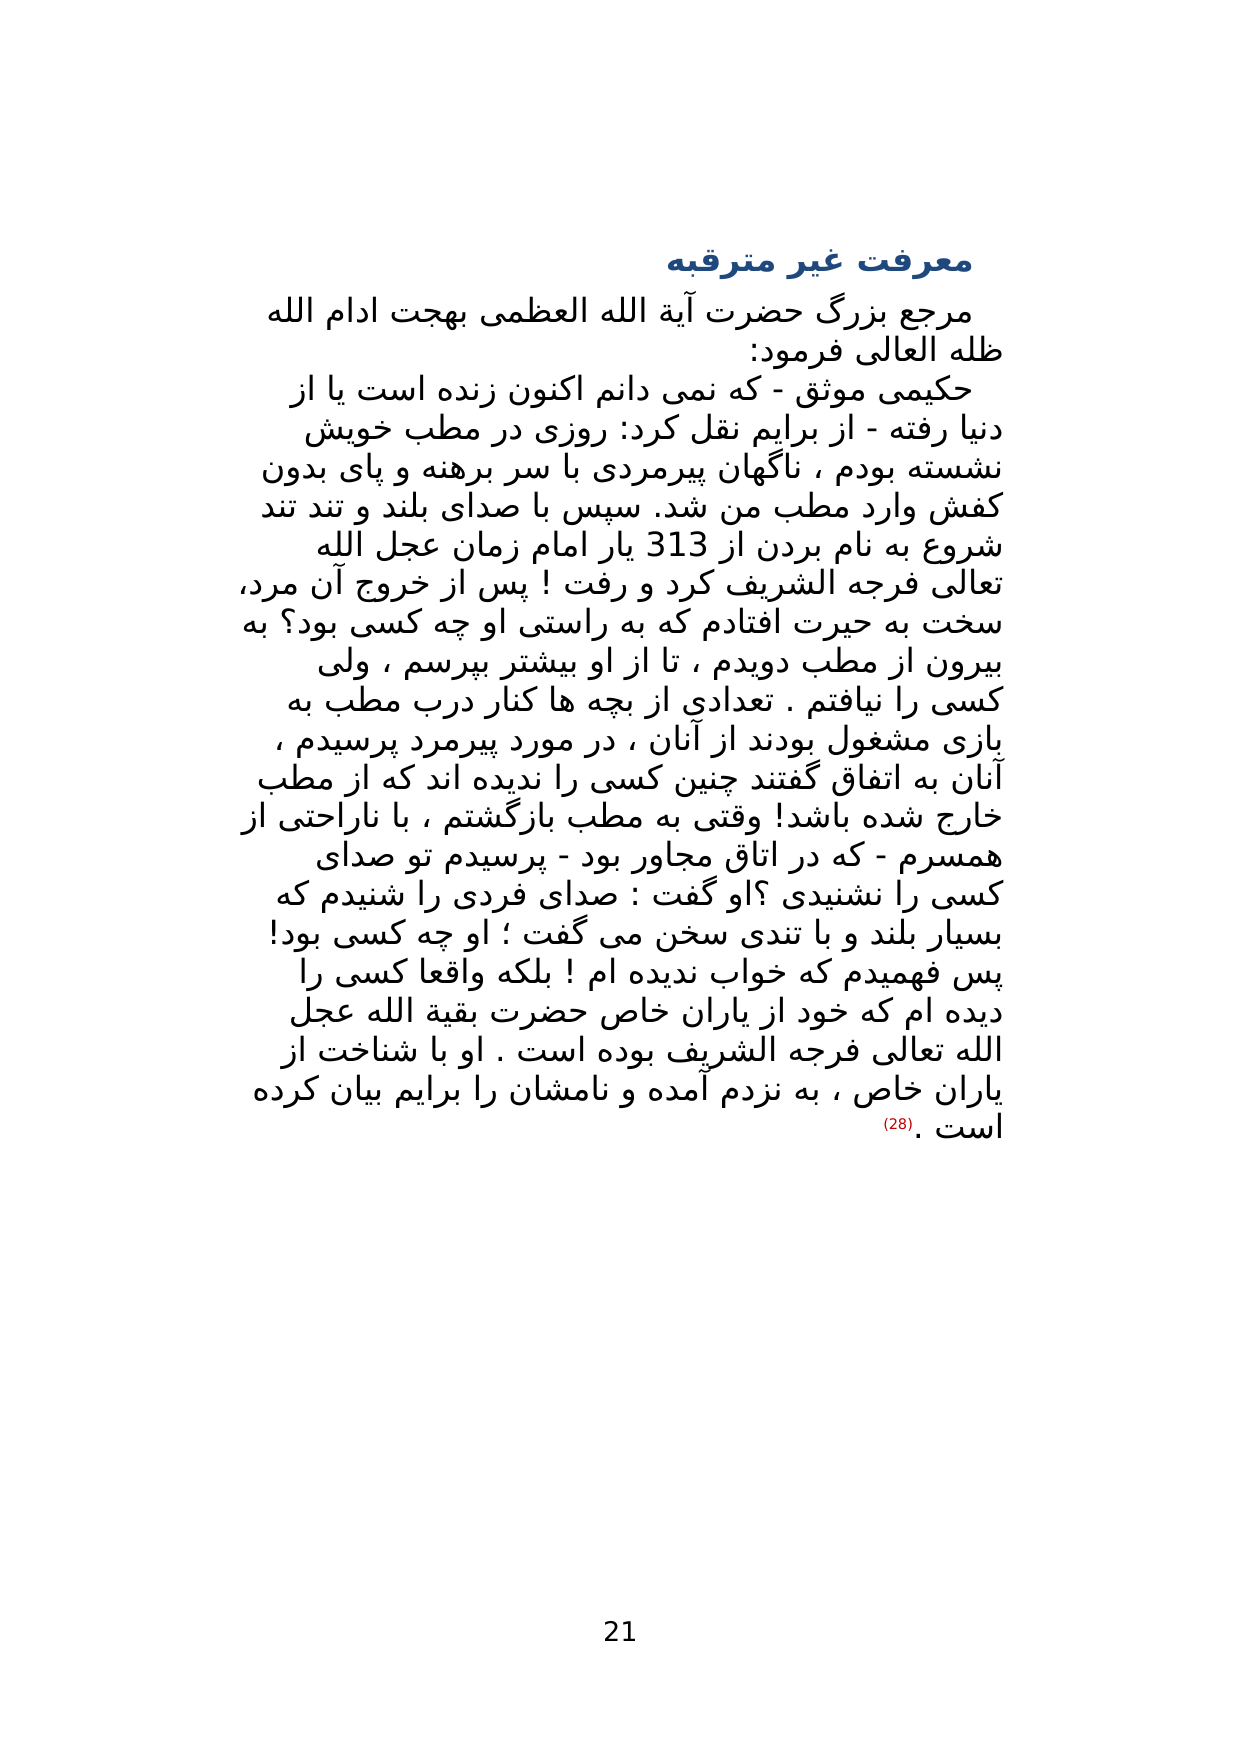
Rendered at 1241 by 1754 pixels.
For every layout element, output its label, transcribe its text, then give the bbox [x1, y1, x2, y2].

text مرجع بزرگ حضرت آیة الله العظمی بهجت ادام الله ظله العالی فرمود: [236, 292, 1004, 369]
subtitle معرفت غیر مترقبه [236, 241, 1004, 279]
text حکیمی موثق - که نمی دانم اکنون زنده است یا از دنیا رفته - از برایم نقل کرد: روزی در مطب خویش نشسته بودم ، ناگهان پیرمردی با سر برهنه و پای بدون کفش وارد مطب من شد. سپس با صدای بلند و تند تند شروع به نام بردن از 313 یار امام زمان عجل الله تعالی فرجه الشریف کرد و رفت ! پس از خروج آن مرد، سخت به حیرت افتادم که به راستی او چه کسی بود؟ به بیرون از مطب دویدم ، تا از او بیشتر بپرسم ، ولی کسی را نیافتم . تعدادی از بچه ها کنار درب مطب به بازی مشغول بودند از آنان ، در مورد پیرمرد پرسیدم ، آنان به اتفاق گفتند چنین کسی را ندیده اند که از مطب خارج شده باشد! وقتی به مطب بازگشتم ، با ناراحتی از همسرم - که در اتاق مجاور بود - پرسیدم تو صدای کسی را نشنیدی ؟او گفت : صدای فردی را شنیدم که بسیار بلند و با تندی سخن می گفت ؛ او چه کسی بود! پس فهمیدم که خواب ندیده ام ! بلکه واقعا کسی را دیده ام که خود از یاران خاص حضرت بقیة الله عجل الله تعالی فرجه الشریف بوده است . او با شناخت از یاران خاص ، به نزدم آمده و نامشان را برایم بیان کرده است .(28) [236, 369, 1004, 1147]
